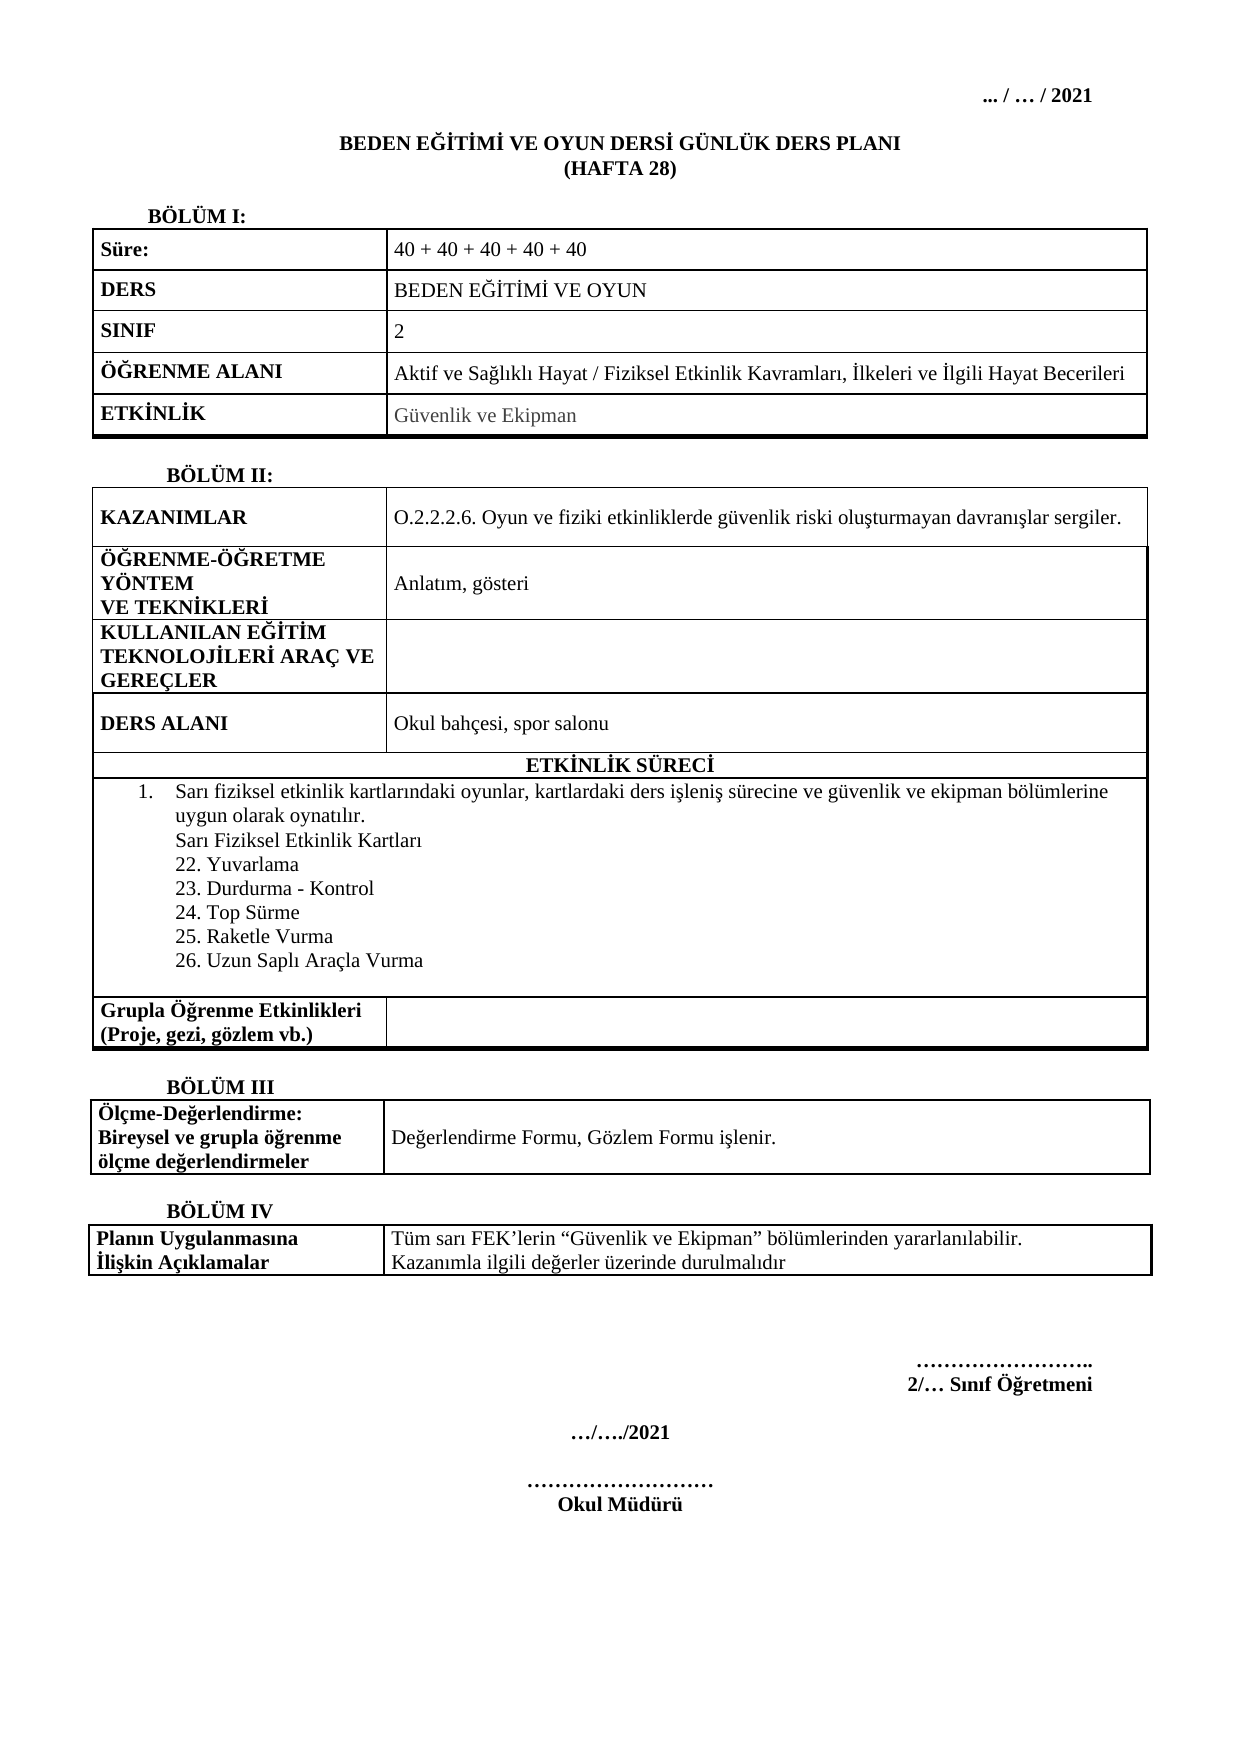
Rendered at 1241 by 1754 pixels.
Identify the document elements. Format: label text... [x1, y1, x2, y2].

table_cell ETKİNLİK [94, 395, 386, 434]
subtitle BÖLÜM IV [148, 1199, 1093, 1223]
text ……………………… [148, 1468, 1093, 1492]
text ... / … / 2021 [148, 83, 1093, 107]
table_cell 2 [388, 311, 1146, 352]
table_cell BEDEN EĞİTİMİ VE OYUN [388, 271, 1146, 310]
table_cell DERS [94, 271, 386, 310]
table_cell ETKİNLİK SÜRECİ [94, 753, 1146, 777]
text BEDEN EĞİTİMİ VE OYUN DERSİ GÜNLÜK DERS PLANI [148, 131, 1093, 155]
table_cell KULLANILAN EĞİTİM TEKNOLOJİLERİ ARAÇ VE GEREÇLER [93, 620, 386, 692]
text …………………….. [148, 1348, 1093, 1372]
table_cell Aktif ve Sağlıklı Hayat / Fiziksel Etkinlik Kavramları, İlkeleri ve İlgili Hayat Becerileri [388, 353, 1146, 393]
table_header 40 + 40 + 40 + 40 + 40 [388, 230, 1146, 269]
table_cell [387, 620, 1146, 692]
table_header Ölçme-Değerlendirme: Bireysel ve grupla öğrenme ölçme değerlendirmeler [92, 1101, 383, 1173]
table_cell Sarı fiziksel etkinlik kartlarındaki oyunlar, kartlardaki ders işleniş sürecine ve güvenlik ve ekipman bölümlerine uygun olarak oynatılır. Sarı Fiziksel Etkinlik Kartları 22. Yuvarlama 23. Durdurma - Kontrol 24. Top Sürme 25. Raketle Vurma 26. Uzun Saplı Araçla Vurma [94, 779, 1146, 996]
text …/…./2021 [148, 1420, 1093, 1444]
table_cell Okul bahçesi, spor salonu [387, 694, 1146, 752]
table_header Değerlendirme Formu, Gözlem Formu işlenir. [385, 1101, 1149, 1173]
text (HAFTA 28) [148, 155, 1093, 179]
table_header KAZANIMLAR [93, 488, 386, 546]
table_header O.2.2.2.6. Oyun ve fiziki etkinliklerde güvenlik riski oluşturmayan davranışlar sergiler. [387, 488, 1147, 546]
text 2/… Sınıf Öğretmeni [148, 1372, 1093, 1396]
table_cell Grupla Öğrenme Etkinlikleri (Proje, gezi, gözlem vb.) [94, 998, 386, 1046]
table_cell DERS ALANI [94, 694, 386, 752]
subtitle BÖLÜM III [148, 1075, 1093, 1099]
table_header Planın Uygulanmasına İlişkin Açıklamalar [90, 1226, 383, 1274]
text Okul Müdürü [148, 1492, 1093, 1516]
table_cell Güvenlik ve Ekipman [388, 395, 1146, 434]
table_cell ÖĞRENME-ÖĞRETME YÖNTEM VE TEKNİKLERİ [93, 547, 386, 619]
table_cell ÖĞRENME ALANI [94, 353, 386, 393]
table_cell Anlatım, gösteri [387, 547, 1146, 619]
text BÖLÜM I: [148, 203, 1093, 228]
table_cell [387, 998, 1146, 1046]
text BÖLÜM II: [148, 463, 1093, 487]
table_cell SINIF [94, 311, 386, 352]
table_header Süre: [94, 230, 386, 269]
table_header Tüm sarı FEK’lerin “Güvenlik ve Ekipman” bölümlerinden yararlanılabilir. Kazanımla ilgili değerler üzerinde durulmalıdır [385, 1226, 1150, 1274]
